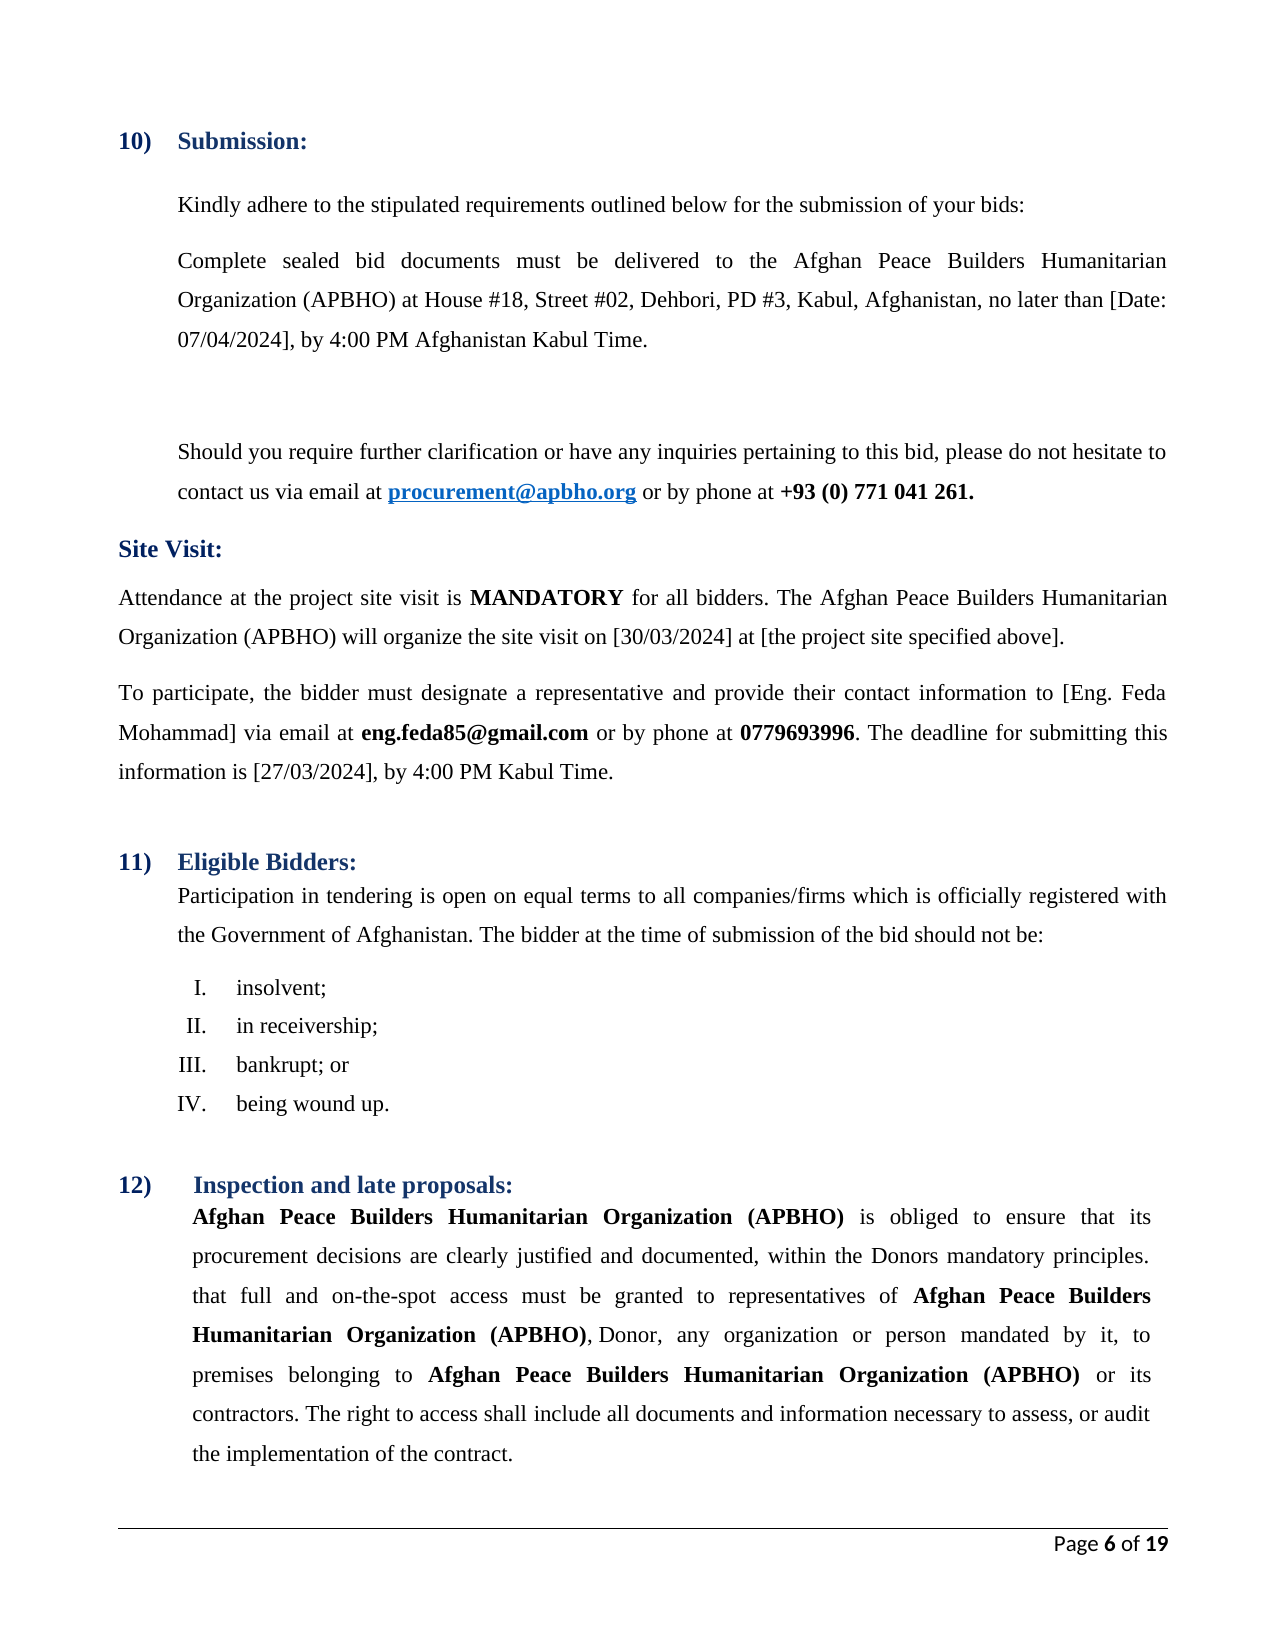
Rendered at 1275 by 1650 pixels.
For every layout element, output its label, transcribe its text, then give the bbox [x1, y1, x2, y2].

list being wound up. [207, 1090, 1170, 1116]
subtitle Eligible Bidders: [118, 847, 1170, 876]
text Attendance at the project site visit is MANDATORY for all bidders. The Afghan Peace Builders Humanitarian Organization (APBHO) will organize the site visit on [30/03/2024] at [the project site specified above]. [118, 584, 1168, 649]
list in receivership; [207, 1012, 1170, 1039]
text Site Visit: [118, 534, 1168, 563]
text Complete sealed bid documents must be delivered to the Afghan Peace Builders Humanitarian Organization (APBHO) at House #18, Street #02, Dehbori, PD #3, Kabul, Afghanistan, no later than [Date: 07/04/2024], by 4:00 PM Afghanistan Kabul Time. [177, 247, 1168, 352]
text Should you require further clarification or have any inquiries pertaining to this bid, please do not hesitate to contact us via email at procurement@apbho.org or by phone at +93 (0) 771 041 261. [177, 438, 1168, 504]
list insolvent; [207, 973, 1170, 1000]
text Participation in tendering is open on equal terms to all companies/firms which is officially registered with the Government of Afghanistan. The bidder at the time of submission of the bid should not be: [177, 882, 1170, 948]
text Kindly adhere to the stipulated requirements outlined below for the submission of your bids: [177, 191, 1168, 217]
subtitle Inspection and late proposals: [118, 1170, 1170, 1199]
text To participate, the bidder must designate a representative and provide their contact information to [Eng. Feda Mohammad] via email at eng.feda85@gmail.com or by phone at 0779693996. The deadline for submitting this information is [27/03/2024], by 4:00 PM Kabul Time. [118, 679, 1168, 784]
list bankrupt; or [207, 1051, 1170, 1078]
text Afghan Peace Builders Humanitarian Organization (APBHO) is obliged to ensure that its procurement decisions are clearly justified and documented, within the Donors mandatory principles. that full and on-the-spot access must be granted to representatives of Afghan Peace Builders Humanitarian Organization (APBHO), Donor, any organization or person mandated by it, to premises belonging to Afghan Peace Builders Humanitarian Organization (APBHO) or its contractors. The right to access shall include all documents and information necessary to assess, or audit the implementation of the contract. [192, 1203, 1151, 1466]
subtitle Submission: [118, 126, 1170, 155]
